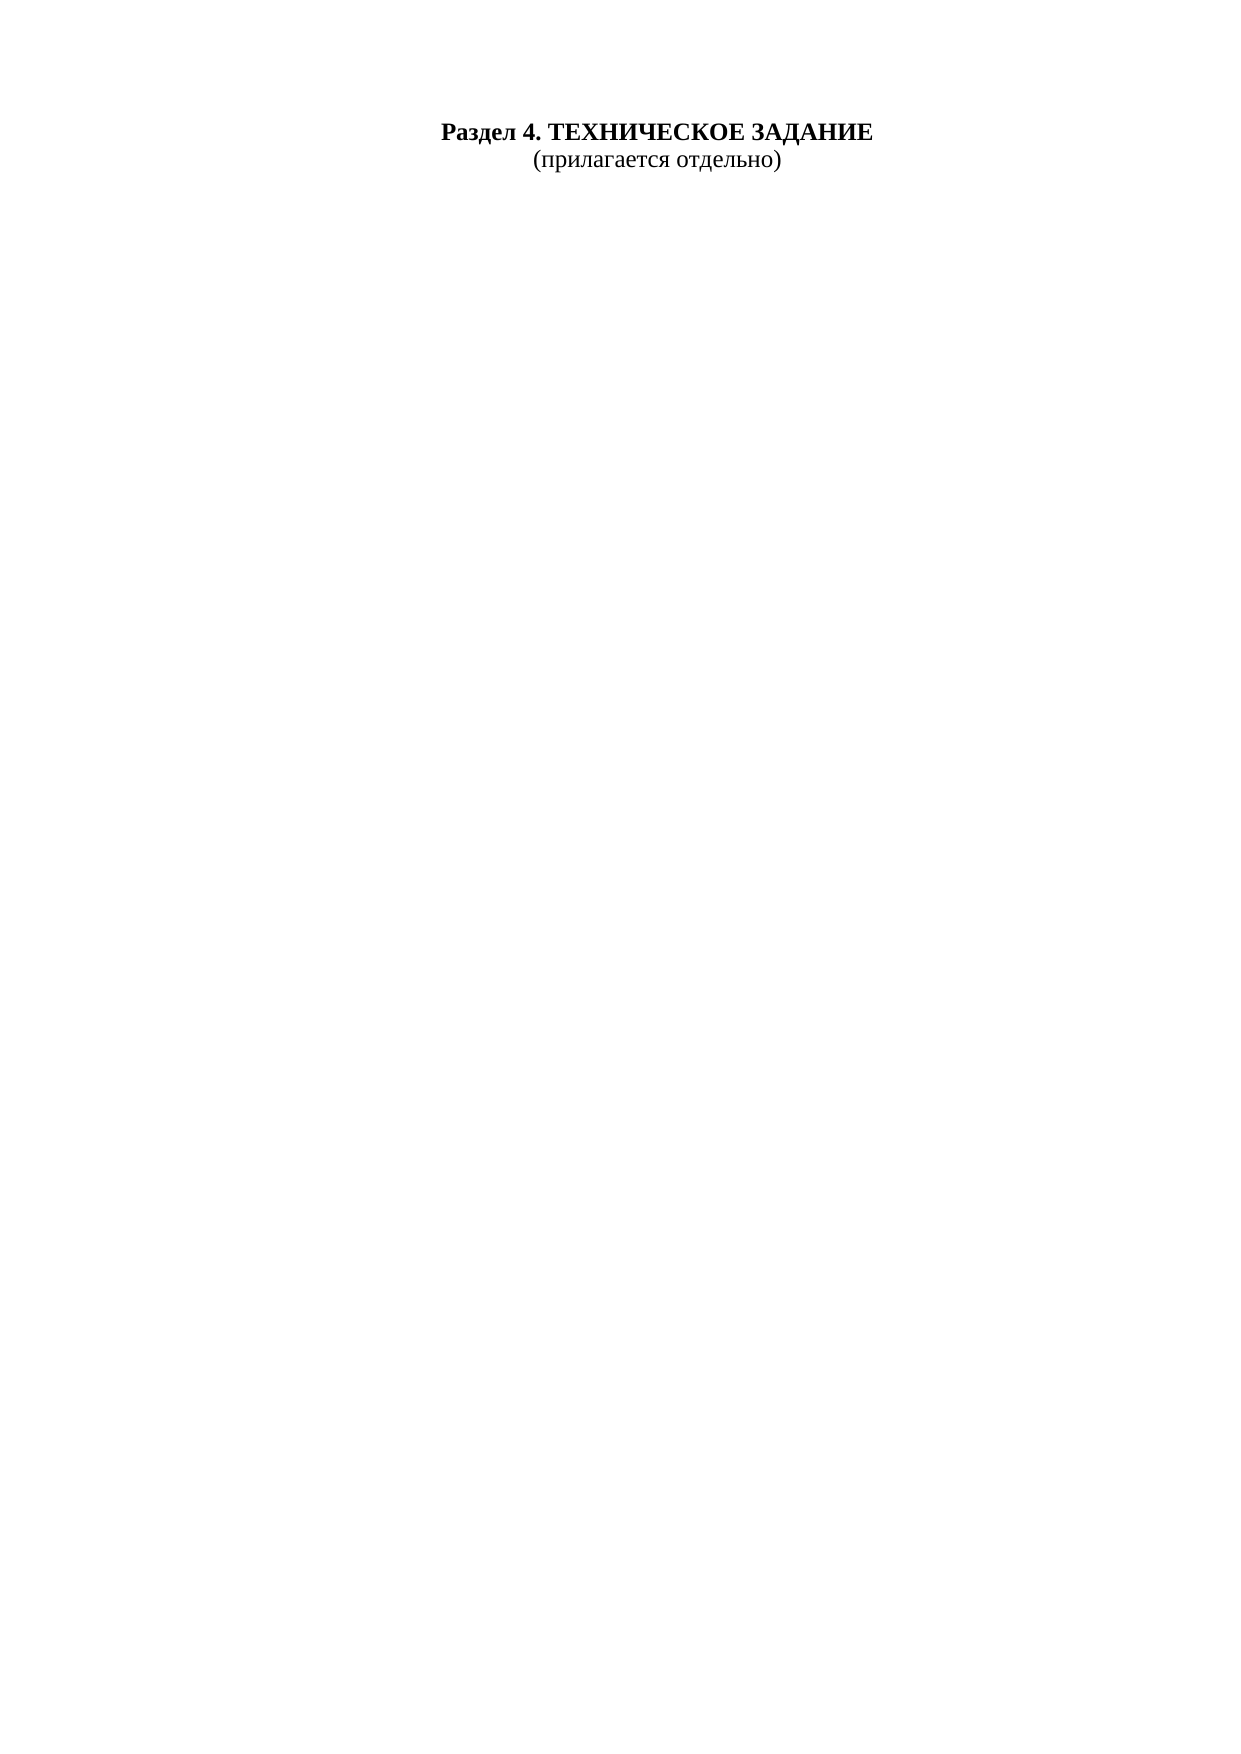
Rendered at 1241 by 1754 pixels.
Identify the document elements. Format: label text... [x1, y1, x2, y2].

list Раздел 4. ТЕХНИЧЕСКОЕ ЗАДАНИЕ [148, 118, 1167, 145]
text (прилагается отдельно) [148, 145, 1167, 173]
